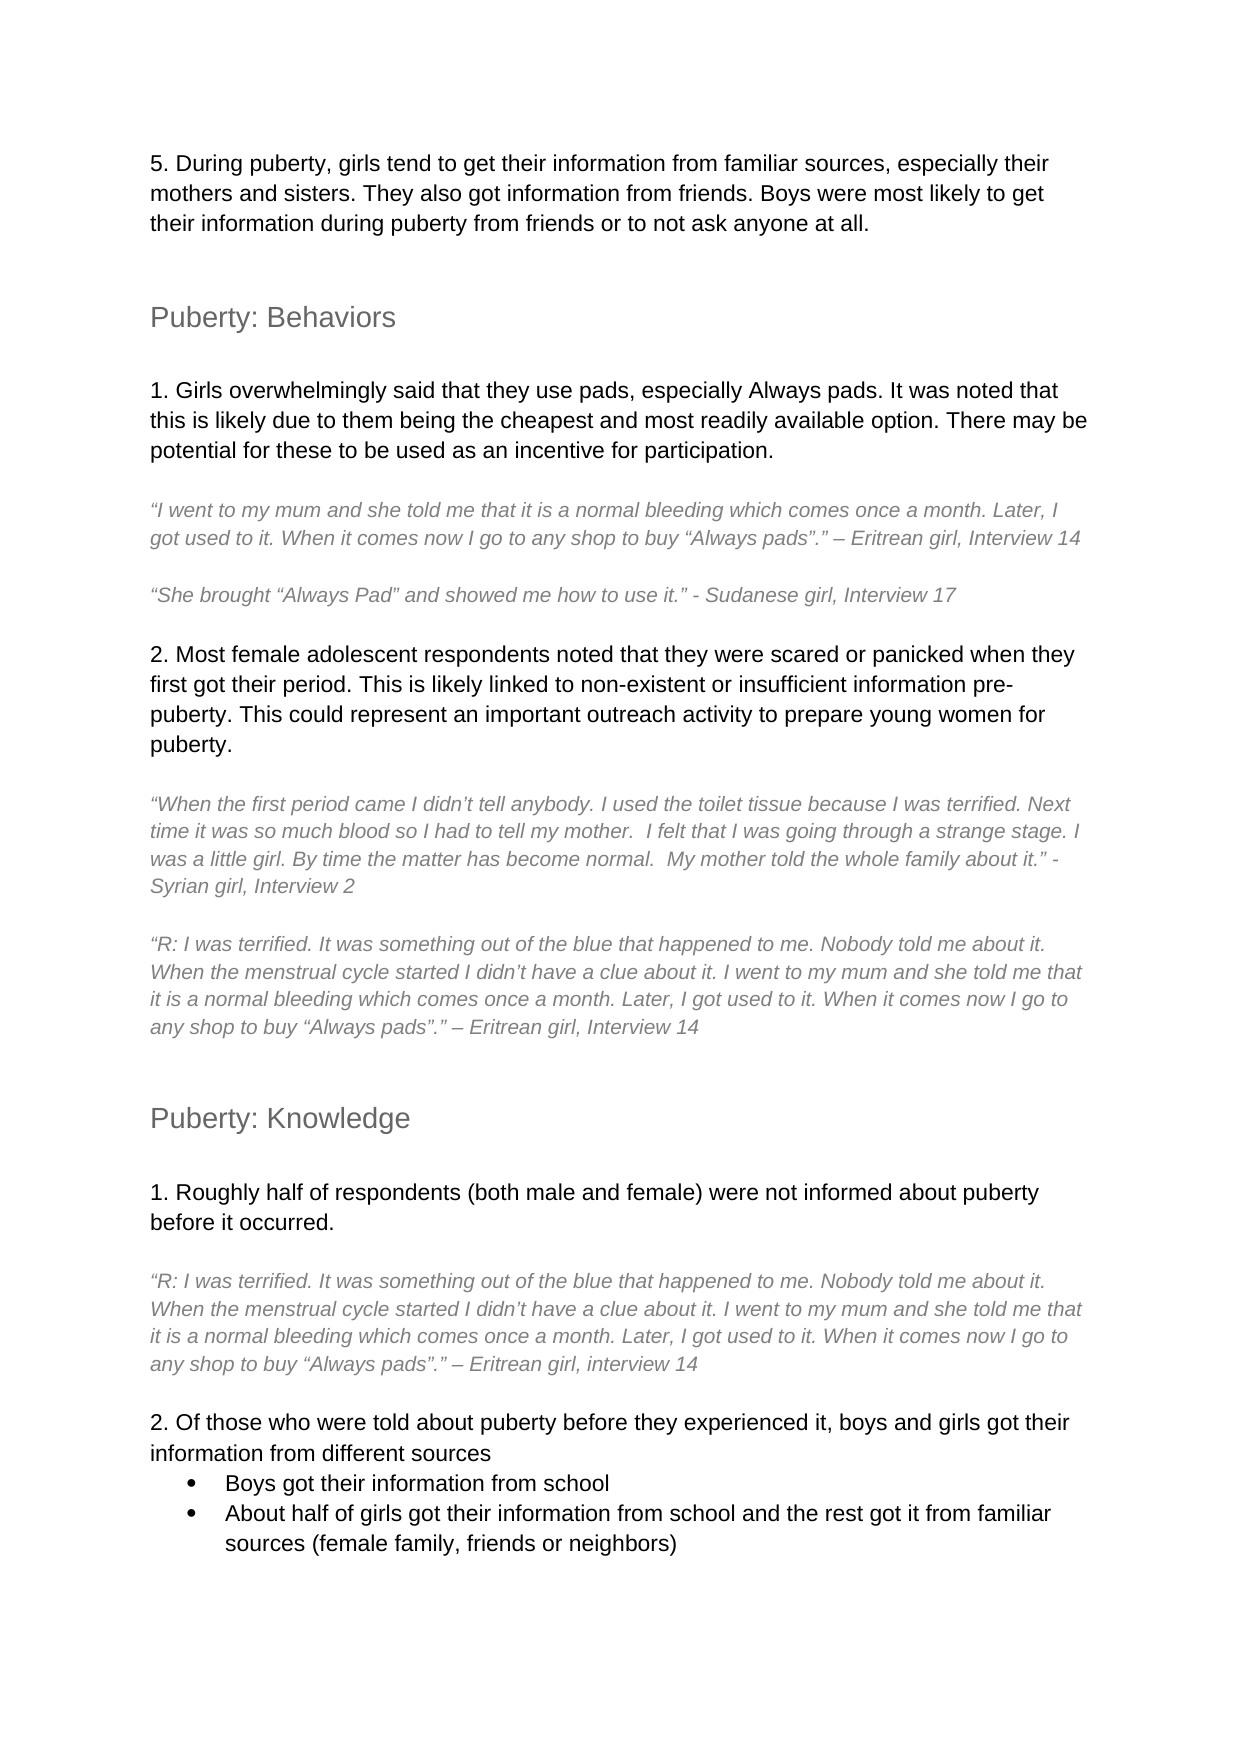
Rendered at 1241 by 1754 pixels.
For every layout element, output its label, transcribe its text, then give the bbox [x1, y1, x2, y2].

text “She brought “Always Pad” and showed me how to use it.” - Sudanese girl, Interview 17 [150, 583, 1090, 607]
text 1. Roughly half of respondents (both male and female) were not informed about puberty before it occurred. [150, 1178, 1090, 1235]
subtitle Puberty: Behaviors [150, 300, 1090, 333]
text 2. Most female adolescent respondents noted that they were scared or panicked when they first got their period. This is likely linked to non-existent or insufficient information pre-puberty. This could represent an important outreach activity to prepare young women for puberty. [150, 641, 1090, 758]
text “I went to my mum and she told me that it is a normal bleeding which comes once a month. Later, I got used to it. When it comes now I go to any shop to buy “Always pads”.” – Eritrean girl, Interview 14 [150, 498, 1090, 549]
list Boys got their information from school [187, 1470, 1090, 1496]
list About half of girls got their information from school and the rest got it from familiar sources (female family, friends or neighbors) [187, 1500, 1090, 1557]
text “R: I was terrified. It was something out of the blue that happened to me. Nobody told me about it. When the menstrual cycle started I didn’t have a clue about it. I went to my mum and she told me that it is a normal bleeding which comes once a month. Later, I got used to it. When it comes now I go to any shop to buy “Always pads”.” – Eritrean girl, Interview 14 [150, 932, 1090, 1038]
text 1. Girls overwhelmingly said that they use pads, especially Always pads. It was noted that this is likely due to them being the cheapest and most readily available option. There may be potential for these to be used as an incentive for participation. [150, 377, 1090, 464]
text “When the first period came I didn’t tell anybody. I used the toilet tissue because I was terrified. Next time it was so much blood so I had to tell my mother. I felt that I was going through a strange stage. I was a little girl. By time the matter has become normal. My mother told the whole family about it.” -Syrian girl, Interview 2 [150, 792, 1090, 898]
text “R: I was terrified. It was something out of the blue that happened to me. Nobody told me about it. When the menstrual cycle started I didn’t have a clue about it. I went to my mum and she told me that it is a normal bleeding which comes once a month. Later, I got used to it. When it comes now I go to any shop to buy “Always pads”.” – Eritrean girl, interview 14 [150, 1269, 1090, 1376]
text 2. Of those who were told about puberty before they experienced it, boys and girls got their information from different sources [150, 1409, 1090, 1466]
subtitle Puberty: Knowledge [150, 1101, 1090, 1135]
text 5. During puberty, girls tend to get their information from familiar sources, especially their mothers and sisters. They also got information from friends. Boys were most likely to get their information during puberty from friends or to not ask anyone at all. [150, 150, 1090, 237]
